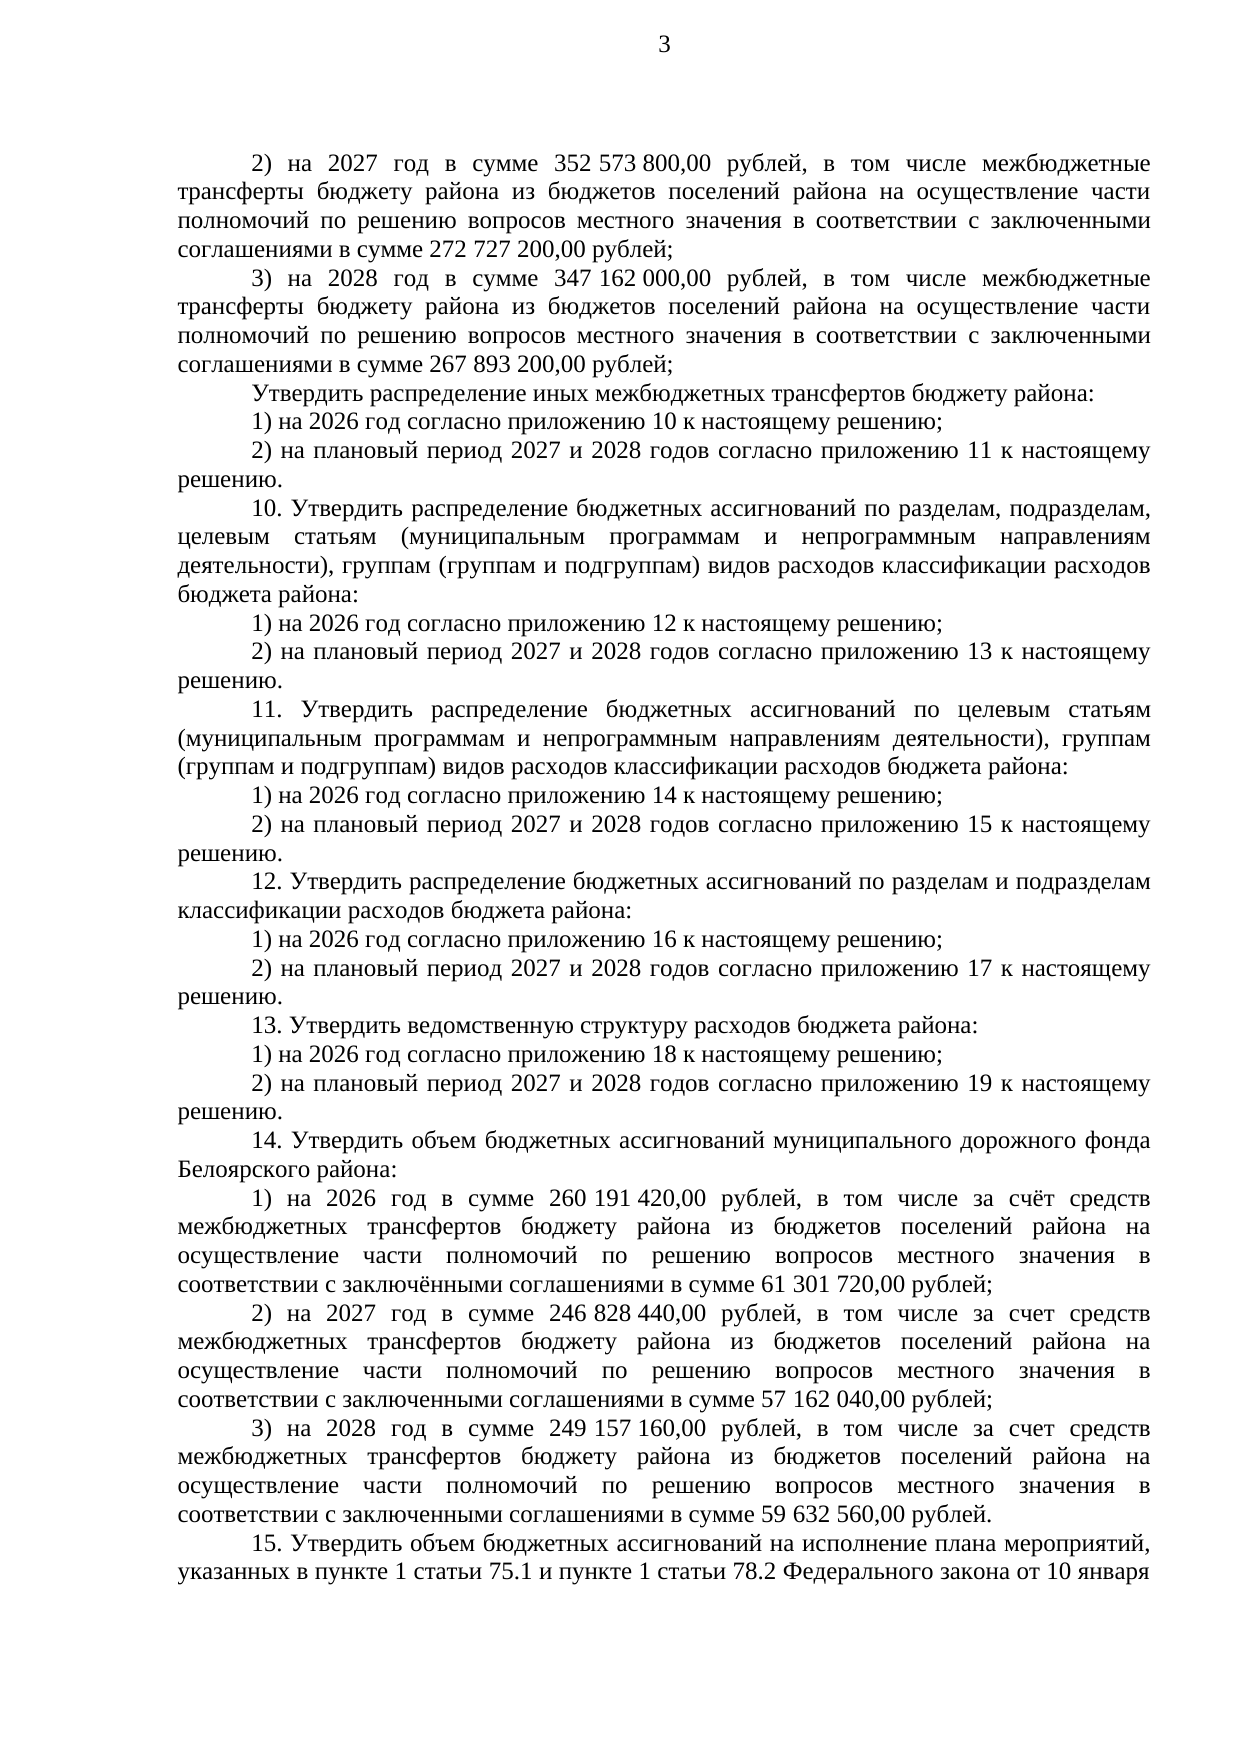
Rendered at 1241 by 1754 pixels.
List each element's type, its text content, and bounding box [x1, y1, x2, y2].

text 14. Утвердить объем бюджетных ассигнований муниципального дорожного фонда Белоярского района: [177, 1125, 1152, 1183]
text 10. Утвердить распределение бюджетных ассигнований по разделам, подразделам, целевым статьям (муниципальным программам и непрограммным направлениям деятельности), группам (группам и подгруппам) видов расходов классификации расходов бюджета района: [177, 493, 1152, 608]
text Утвердить распределение иных межбюджетных трансфертов бюджету района: [177, 378, 1152, 406]
text 1) на 2026 год согласно приложению 10 к настоящему решению; [177, 406, 1152, 435]
text 2) на плановый период 2027 и 2028 годов согласно приложению 19 к настоящему решению. [177, 1068, 1152, 1125]
text 11. Утвердить распределение бюджетных ассигнований по целевым статьям (муниципальным программам и непрограммным направлениям деятельности), группам (группам и подгруппам) видов расходов классификации расходов бюджета района: [177, 694, 1152, 780]
text 2) на плановый период 2027 и 2028 годов согласно приложению 17 к настоящему решению. [177, 953, 1152, 1010]
text 2) на плановый период 2027 и 2028 годов согласно приложению 15 к настоящему решению. [177, 809, 1152, 866]
text 1) на 2026 год согласно приложению 12 к настоящему решению; [177, 608, 1152, 636]
text 3) на 2028 год в сумме 249 157 160,00 рублей, в том числе за счет средств межбюджетных трансфертов бюджету района из бюджетов поселений района на осуществление части полномочий по решению вопросов местного значения в соответствии с заключенными соглашениями в сумме 59 632 560,00 рублей. [177, 1413, 1152, 1528]
text 2) на 2027 год в сумме 352 573 800,00 рублей, в том числе межбюджетные трансферты бюджету района из бюджетов поселений района на осуществление части полномочий по решению вопросов местного значения в соответствии с заключенными соглашениями в сумме 272 727 200,00 рублей; [177, 148, 1152, 263]
text 1) на 2026 год согласно приложению 18 к настоящему решению; [177, 1039, 1152, 1068]
text 12. Утвердить распределение бюджетных ассигнований по разделам и подразделам классификации расходов бюджета района: [177, 866, 1152, 924]
text 1) на 2026 год согласно приложению 16 к настоящему решению; [177, 924, 1152, 953]
text 13. Утвердить ведомственную структуру расходов бюджета района: [177, 1010, 1152, 1039]
text 2) на плановый период 2027 и 2028 годов согласно приложению 11 к настоящему решению. [177, 435, 1152, 493]
text 2) на 2027 год в сумме 246 828 440,00 рублей, в том числе за счет средств межбюджетных трансфертов бюджету района из бюджетов поселений района на осуществление части полномочий по решению вопросов местного значения в соответствии с заключенными соглашениями в сумме 57 162 040,00 рублей; [177, 1298, 1152, 1413]
text 3) на 2028 год в сумме 347 162 000,00 рублей, в том числе межбюджетные трансферты бюджету района из бюджетов поселений района на осуществление части полномочий по решению вопросов местного значения в соответствии с заключенными соглашениями в сумме 267 893 200,00 рублей; [177, 263, 1152, 378]
text 2) на плановый период 2027 и 2028 годов согласно приложению 13 к настоящему решению. [177, 636, 1152, 694]
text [177, 1528, 1152, 1585]
text 1) на 2026 год согласно приложению 14 к настоящему решению; [177, 780, 1152, 809]
text 1) на 2026 год в сумме 260 191 420,00 рублей, в том числе за счёт средств межбюджетных трансфертов бюджету района из бюджетов поселений района на осуществление части полномочий по решению вопросов местного значения в соответствии с заключёнными соглашениями в сумме 61 301 720,00 рублей; [177, 1183, 1152, 1298]
